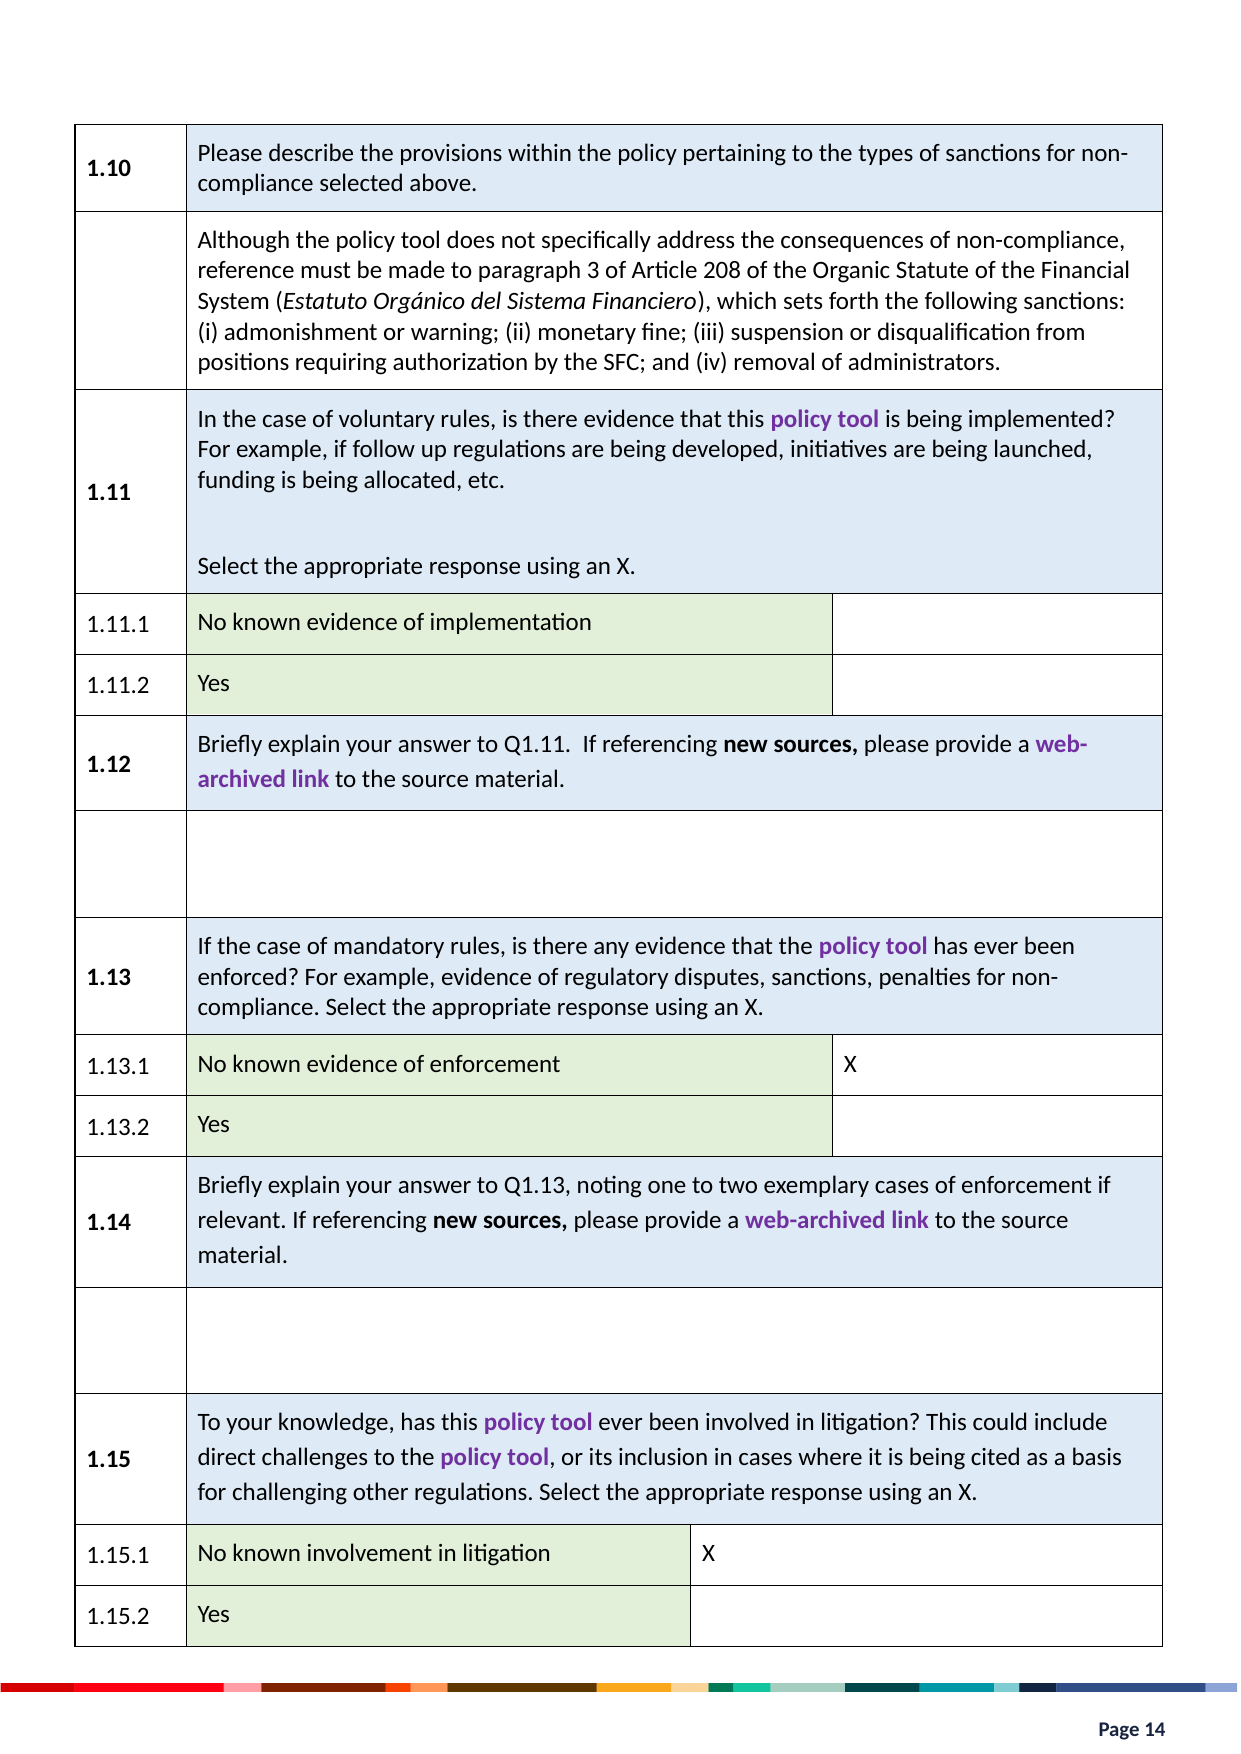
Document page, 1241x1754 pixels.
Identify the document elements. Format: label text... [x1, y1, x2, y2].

table_cell Please describe the provisions within the policy pertaining to the types of sanctions for non-compliance selected above. [187, 125, 1162, 211]
table_cell No known evidence of enforcement [187, 1035, 832, 1095]
table_cell X [833, 1035, 1162, 1095]
table_cell [76, 212, 186, 389]
table_cell [76, 811, 186, 917]
table_cell 1.13.2 [76, 1096, 186, 1156]
table_cell Although the policy tool does not specifically address the consequences of non-compliance, reference must be made to paragraph 3 of Article 208 of the Organic Statute of the Financial System (Estatuto Orgánico del Sistema Financiero), which sets forth the following sanctions: (i) admonishment or warning; (ii) monetary fine; (iii) suspension or disqualification from positions requiring authorization by the SFC; and (iv) removal of administrators. [187, 212, 1162, 389]
table_cell 1.11 [76, 390, 186, 593]
table_cell 1.13.1 [76, 1035, 186, 1095]
table_cell Briefly explain your answer to Q1.11. If referencing new sources, please provide a web-archived link to the source material. [187, 716, 1162, 810]
table_cell 1.10 [76, 125, 186, 211]
table_cell Briefly explain your answer to Q1.13, noting one to two exemplary cases of enforcement if relevant. If referencing new sources, please provide a web-archived link to the source material. [187, 1157, 1162, 1287]
table_cell 1.15 [76, 1394, 186, 1524]
table_cell 1.12 [76, 716, 186, 810]
table_cell [187, 811, 1162, 917]
table_cell If the case of mandatory rules, is there any evidence that the policy tool has ever been enforced? For example, evidence of regulatory disputes, sanctions, penalties for non-compliance. Select the appropriate response using an X. [187, 918, 1162, 1034]
table_cell 1.14 [76, 1157, 186, 1287]
table_cell Yes [187, 1096, 832, 1156]
table_cell [833, 1096, 1162, 1156]
table_cell No known involvement in litigation [187, 1525, 690, 1585]
table_cell [187, 1288, 1162, 1393]
table_cell [76, 1288, 186, 1393]
table_cell [833, 594, 1162, 654]
table_cell X [691, 1525, 1162, 1585]
table_cell Yes [187, 655, 832, 714]
table_cell [691, 1586, 1162, 1646]
table_cell In the case of voluntary rules, is there evidence that this policy tool is being implemented? For example, if follow up regulations are being developed, initiatives are being launched, funding is being allocated, etc. Select the appropriate response using an X. [187, 390, 1162, 593]
table_cell 1.13 [76, 918, 186, 1034]
table_cell No known evidence of implementation [187, 594, 832, 654]
table_cell 1.11.1 [76, 594, 186, 654]
table_cell 1.11.2 [76, 655, 186, 714]
table_cell To your knowledge, has this policy tool ever been involved in litigation? This could include direct challenges to the policy tool, or its inclusion in cases where it is being cited as a basis for challenging other regulations. Select the appropriate response using an X. [187, 1394, 1162, 1524]
table_cell Yes [187, 1586, 690, 1646]
table_cell 1.15.2 [76, 1586, 186, 1646]
table_cell 1.15.1 [76, 1525, 186, 1585]
table_cell [833, 655, 1162, 714]
picture [0, 1683, 1236, 1692]
